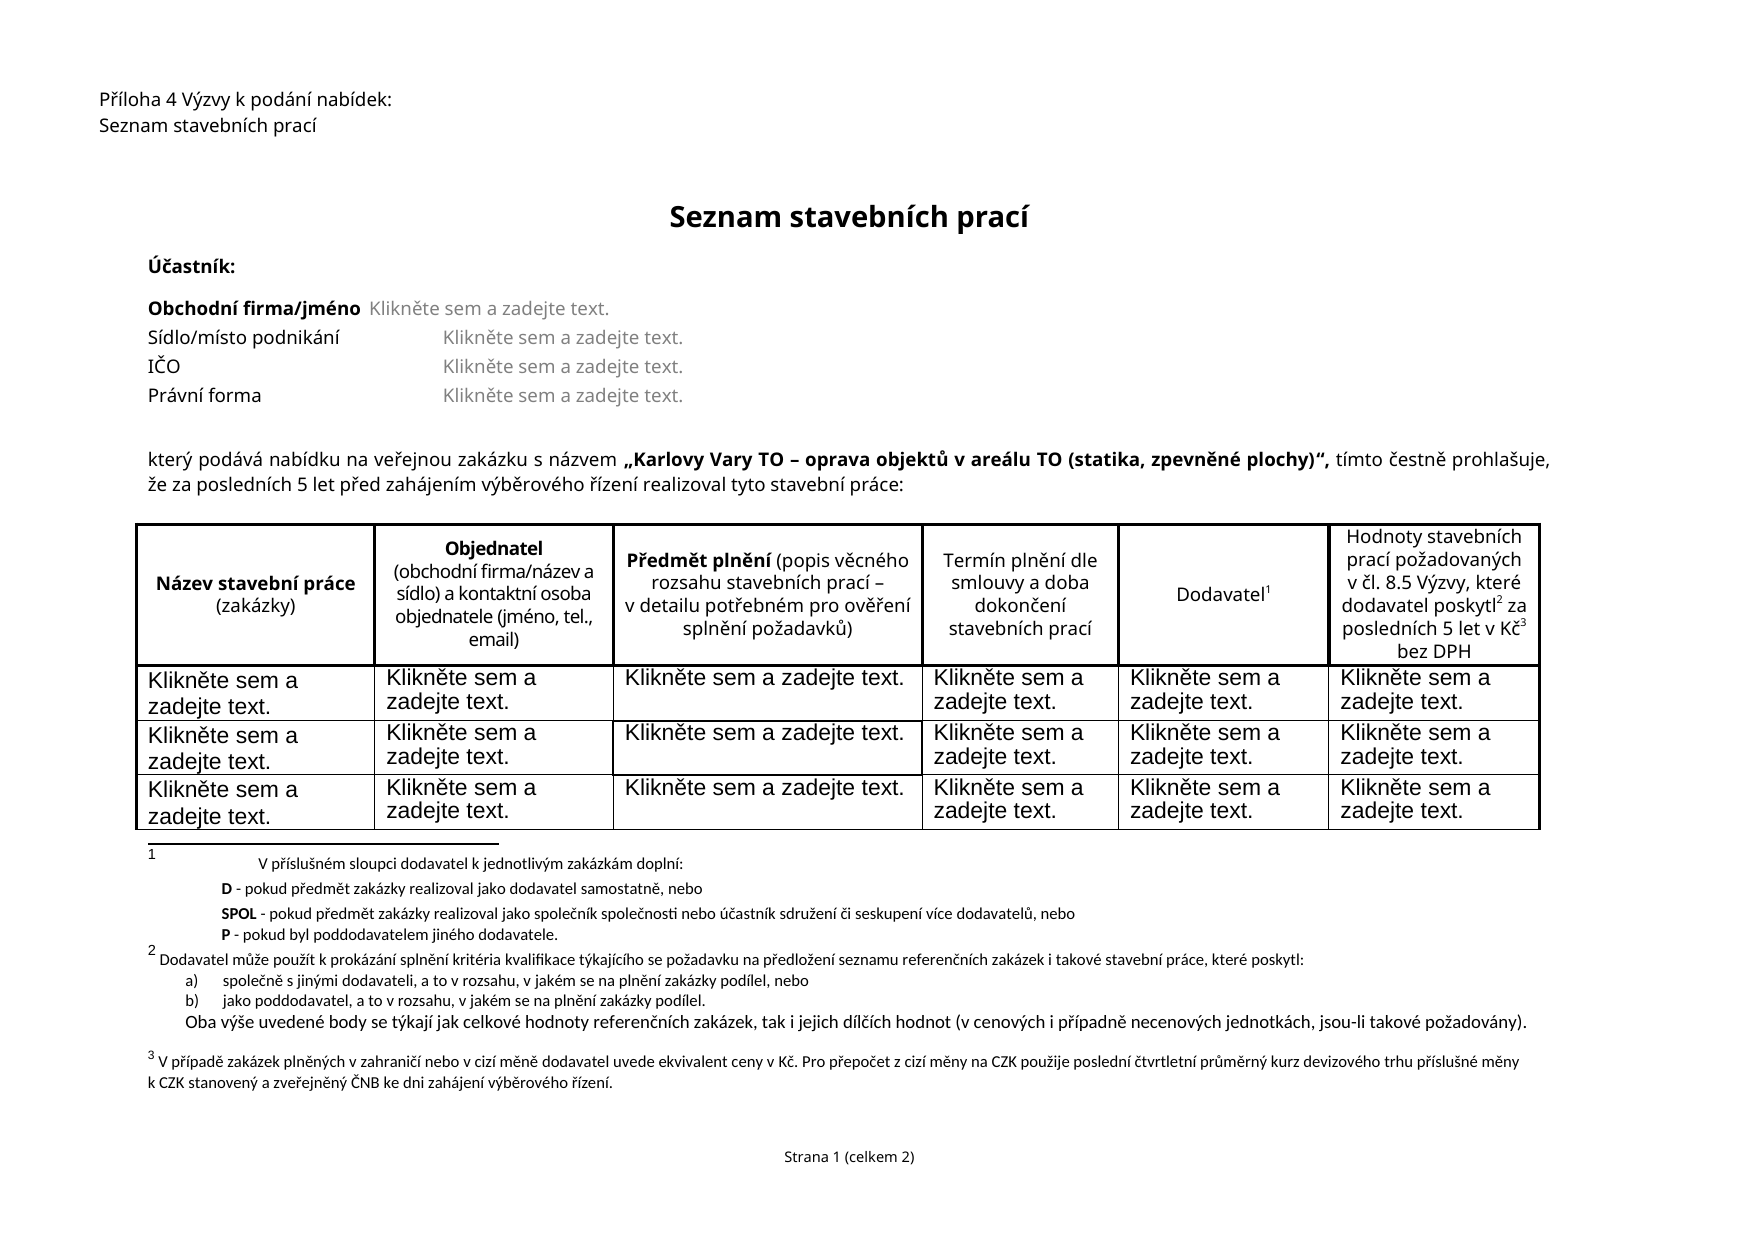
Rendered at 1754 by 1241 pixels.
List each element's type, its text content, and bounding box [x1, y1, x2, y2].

text IČO [148, 350, 1551, 379]
table_header Předmět plnění (popis věcného rozsahu stavebních prací – v detailu potřebném pro ověření splnění požadavků) [615, 526, 921, 664]
text Obchodní firma/jméno [148, 292, 1551, 321]
table_header Dodavatel [1120, 526, 1327, 664]
table_header Objednatel (obchodní firma/název a sídlo) a kontaktní osoba objednatele (jméno, tel., email) [376, 526, 612, 664]
text Právní forma [148, 379, 1551, 408]
title Seznam stavebních prací [148, 196, 1551, 236]
table_header Název stavební práce (zakázky) [138, 526, 373, 664]
table_header Termín plnění dle smlouvy a doba dokončení stavebních prací [924, 526, 1117, 664]
text Účastník: [148, 249, 1551, 279]
table_header Hodnoty stavebních prací požadovaných v čl. 8.5 Výzvy, které dodavatel poskytl za posledních 5 let v Kč bez DPH [1331, 526, 1538, 664]
text Sídlo/místo podnikání [148, 321, 1551, 350]
text který podává nabídku na veřejnou zakázku s názvem „Karlovy Vary TO – oprava objektů v areálu TO (statika, zpevněné plochy)“, tímto čestně prohlašuje, že za posledních 5 let před zahájením výběrového řízení realizoval tyto stavební práce: [148, 446, 1551, 497]
